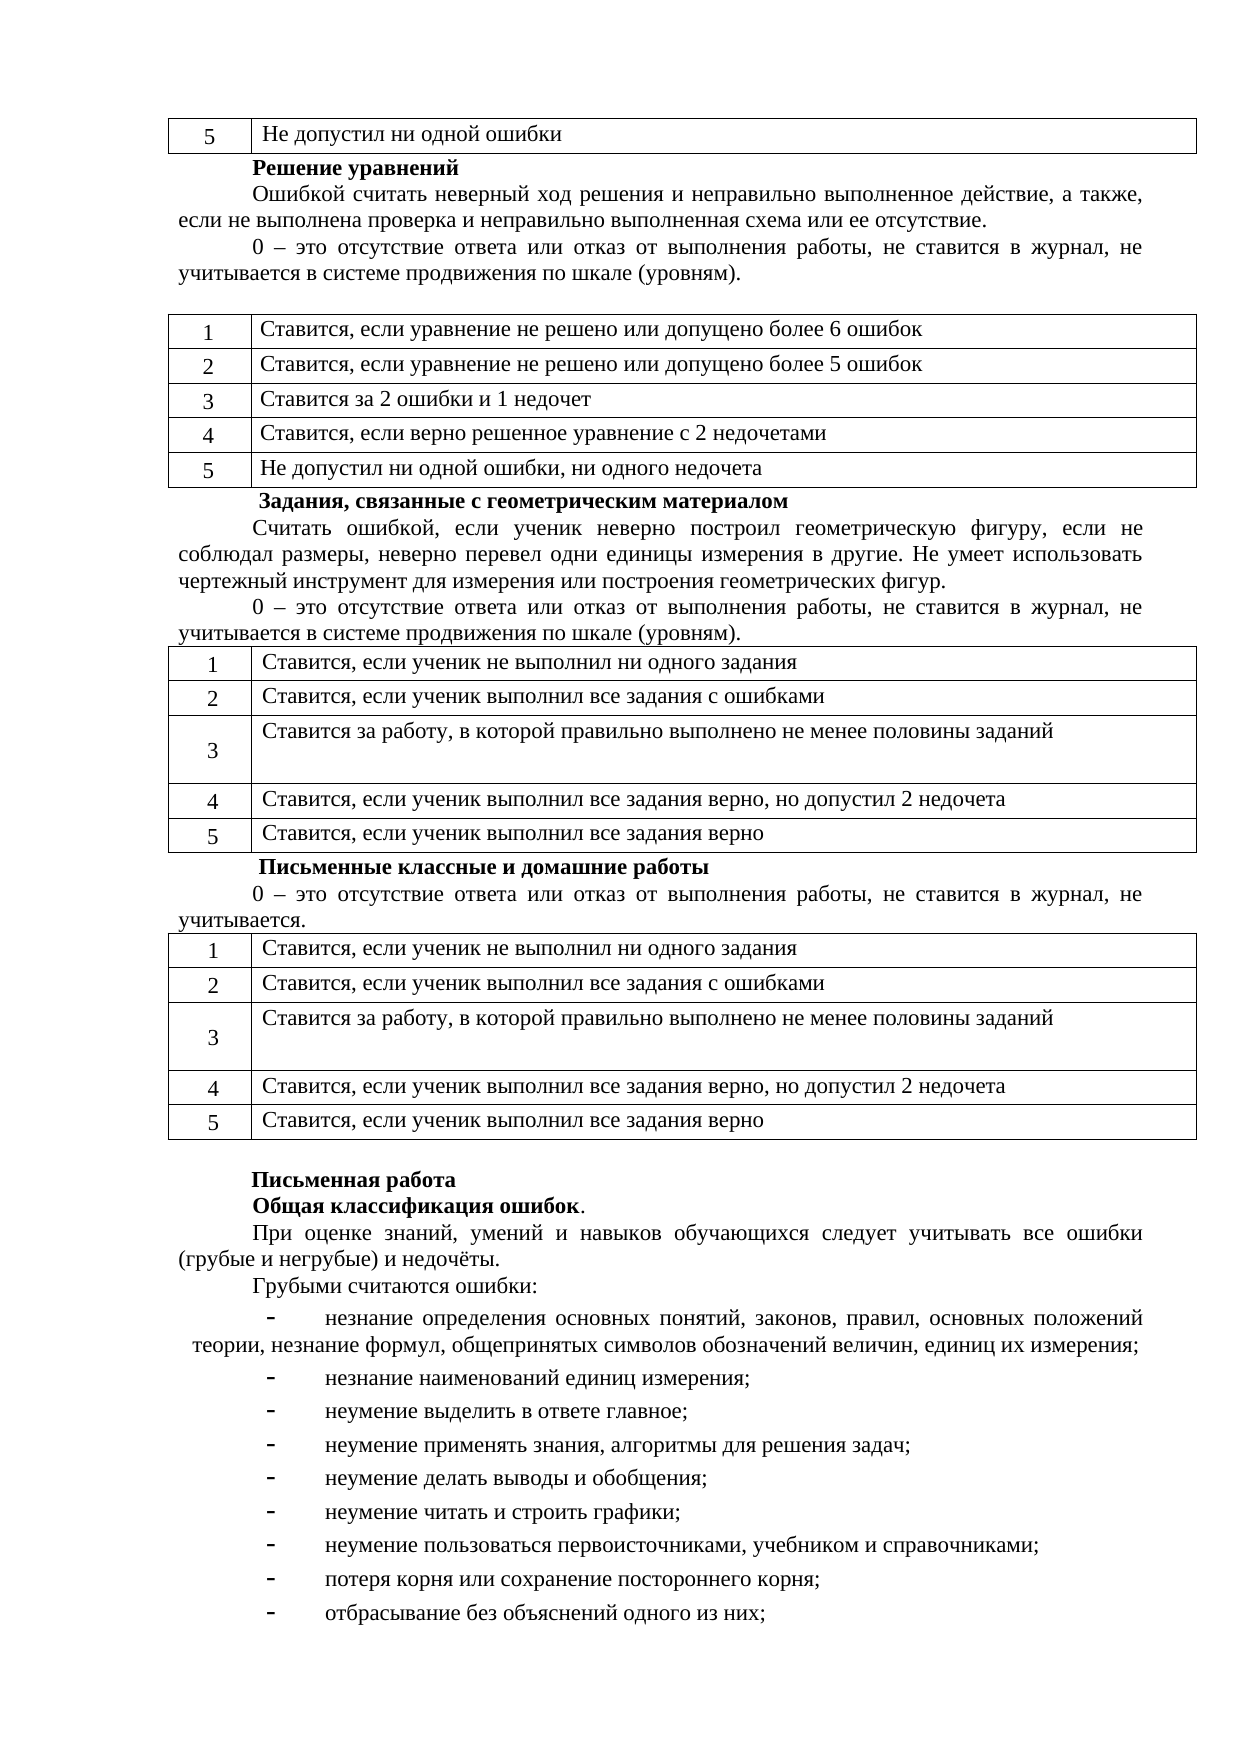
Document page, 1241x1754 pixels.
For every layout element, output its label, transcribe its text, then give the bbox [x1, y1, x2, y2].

table_cell Ставится, если ученик выполнил все задания с ошибками [252, 681, 1196, 715]
text Грубыми считаются ошибки: [178, 1272, 1145, 1298]
table_cell 5 [169, 453, 251, 487]
table_cell 2 [169, 349, 251, 383]
list неумение читать и строить графики; [192, 1492, 1145, 1526]
table_cell 4 [169, 1071, 251, 1104]
table_cell 5 [169, 819, 251, 852]
list неумение пользоваться первоисточниками, учебником и справочниками; [192, 1526, 1145, 1559]
table_cell Ставится, если ученик выполнил все задания с ошибками [252, 968, 1196, 1002]
text 0 – это отсутствие ответа или отказ от выполнения работы, не ставится в журнал, не учитывается. [178, 880, 1145, 932]
table_cell Ставится за 2 ошибки и 1 недочет [252, 384, 1196, 417]
table_cell Ставится, если ученик выполнил все задания верно [252, 1105, 1196, 1139]
table_cell Ставится, если верно решенное уравнение с 2 недочетами [252, 418, 1196, 452]
list неумение выделить в ответе главное; [192, 1391, 1145, 1425]
table_cell 4 [169, 418, 251, 452]
table_header 1 [169, 647, 251, 680]
table_cell 3 [169, 1003, 251, 1070]
table_cell Ставится за работу, в которой правильно выполнено не менее половины заданий [252, 716, 1196, 783]
list неумение применять знания, алгоритмы для решения задач; [192, 1425, 1145, 1458]
table_cell 4 [169, 784, 251, 817]
table_header Ставится, если ученик не выполнил ни одного задания [252, 934, 1196, 967]
text Письменные классные и домашние работы [184, 853, 1139, 880]
table_cell Не допустил ни одной ошибки, ни одного недочета [252, 453, 1196, 487]
table_cell Ставится, если уравнение не решено или допущено более 5 ошибок [252, 349, 1196, 383]
table_header 1 [169, 934, 251, 967]
table_cell 3 [169, 384, 251, 417]
table_cell 5 [169, 119, 251, 153]
table_header 1 [169, 315, 251, 348]
table_header Ставится, если ученик не выполнил ни одного задания [252, 647, 1196, 680]
list неумение делать выводы и обобщения; [192, 1458, 1145, 1492]
list незнание определения основных понятий, законов, правил, основных положений теории, незнание формул, общепринятых символов обозначений величин, единиц их измерения; [192, 1298, 1145, 1358]
table_cell 3 [169, 716, 251, 783]
list незнание наименований единиц измерения; [192, 1358, 1145, 1391]
text Общая классификация ошибок. [178, 1193, 1144, 1219]
table_cell Ставится, если ученик выполнил все задания верно, но допустил 2 недочета [252, 1071, 1196, 1104]
text Задания, связанные с геометрическим материалом [184, 488, 1139, 514]
table_cell 2 [169, 968, 251, 1002]
text Письменная работа [177, 1166, 842, 1193]
table_cell 2 [169, 681, 251, 715]
table_cell Ставится за работу, в которой правильно выполнено не менее половины заданий [252, 1003, 1196, 1070]
text Решение уравнений [178, 154, 1152, 180]
text Ошибкой считать неверный ход решения и неправильно выполненное действие, а также, если не выполнена проверка и неправильно выполненная схема или ее отсутствие. [178, 180, 1145, 233]
text Считать ошибкой, если ученик неверно построил геометрическую фигуру, если не соблюдал размеры, неверно перевел одни единицы измерения в другие. Не умеет использовать чертежный инструмент для измерения или построения геометрических фигур. [178, 514, 1145, 593]
text 0 – это отсутствие ответа или отказ от выполнения работы, не ставится в журнал, не учитывается в системе продвижения по шкале (уровням). [178, 233, 1145, 285]
list отбрасывание без объяснений одного из них; [192, 1593, 1145, 1626]
list потеря корня или сохранение постороннего корня; [192, 1559, 1145, 1593]
table_cell Не допустил ни одной ошибки [252, 119, 1196, 153]
table_header Ставится, если уравнение не решено или допущено более 6 ошибок [252, 315, 1196, 348]
table_cell 5 [169, 1105, 251, 1139]
text 0 – это отсутствие ответа или отказ от выполнения работы, не ставится в журнал, не учитывается в системе продвижения по шкале (уровням). [178, 593, 1145, 646]
text При оценке знаний, умений и навыков обучающихся следует учитывать все ошибки (грубые и негрубые) и недочёты. [178, 1219, 1145, 1272]
table_cell Ставится, если ученик выполнил все задания верно [252, 819, 1196, 852]
table_cell Ставится, если ученик выполнил все задания верно, но допустил 2 недочета [252, 784, 1196, 817]
